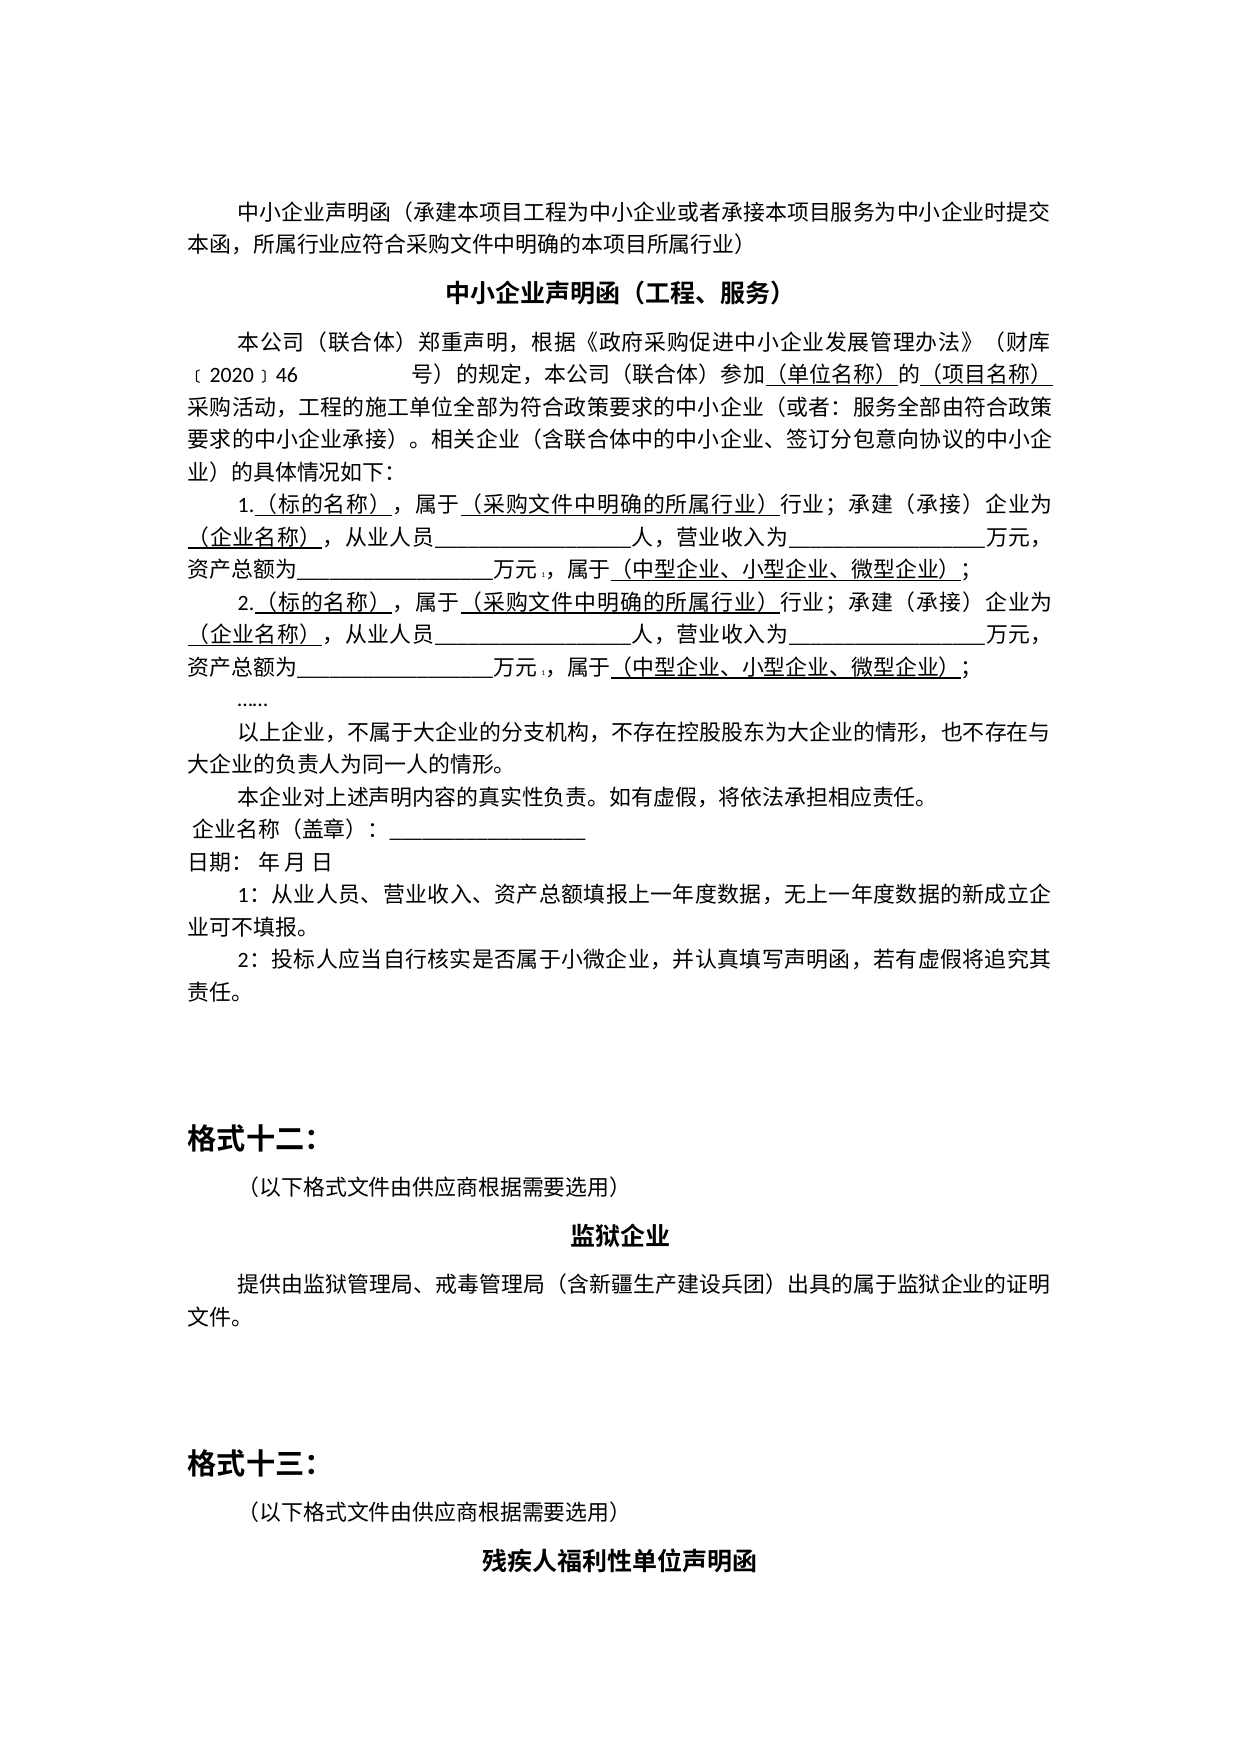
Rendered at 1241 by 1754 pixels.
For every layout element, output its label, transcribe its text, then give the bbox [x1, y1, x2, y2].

text 以上企业，不属于大企业的分支机构，不存在控股股东为大企业的情形，也不存在与大企业的负责人为同一人的情形。 [187, 714, 1053, 779]
text 企业名称（盖章）：__________________ [187, 812, 1053, 844]
text 中小企业声明函（工程、服务） [187, 259, 1053, 324]
text 中小企业声明函（承建本项目工程为中小企业或者承接本项目服务为中小企业时提交本函，所属行业应符合采购文件中明确的本项目所属行业） [187, 194, 1053, 259]
text …… [187, 682, 1053, 714]
text 2：投标人应当自行核实是否属于小微企业，并认真填写声明函，若有虚假将追究其责任。 [187, 942, 1053, 1007]
text 格式十三： [187, 1429, 1053, 1494]
text 日期： 年 月 日 [187, 844, 1053, 877]
text 2.（标的名称），属于（采购文件中明确的所属行业）行业；承建（承接）企业为（企业名称），从业人员__________________人，营业收入为__________________万元，资产总额为__________________万元1，属于（中型企业、小型企业、微型企业）； [187, 584, 1053, 682]
text 1：从业人员、营业收入、资产总额填报上一年度数据，无上一年度数据的新成立企业可不填报。 [187, 877, 1053, 942]
text 1.（标的名称），属于（采购文件中明确的所属行业）行业；承建（承接）企业为（企业名称），从业人员__________________人，营业收入为__________________万元，资产总额为__________________万元1，属于（中型企业、小型企业、微型企业）； [187, 487, 1053, 584]
text 本公司（联合体）郑重声明，根据《政府采购促进中小企业发展管理办法》（财库﹝2020﹞46 号）的规定，本公司（联合体）参加（单位名称）的（项目名称）采购活动，工程的施工单位全部为符合政策要求的中小企业（或者：服务全部由符合政策要求的中小企业承接）。相关企业（含联合体中的中小企业、签订分包意向协议的中小企业）的具体情况如下： [187, 324, 1053, 487]
text 残疾人福利性单位声明函 [187, 1527, 1053, 1592]
text 格式十二： [187, 1104, 1053, 1169]
text （以下格式文件由供应商根据需要选用） [187, 1169, 1053, 1202]
text 监狱企业 [187, 1202, 1053, 1267]
text 本企业对上述声明内容的真实性负责。如有虚假，将依法承担相应责任。 [187, 779, 1053, 812]
text 提供由监狱管理局、戒毒管理局（含新疆生产建设兵团）出具的属于监狱企业的证明文件。 [187, 1267, 1053, 1332]
text （以下格式文件由供应商根据需要选用） [187, 1494, 1053, 1527]
